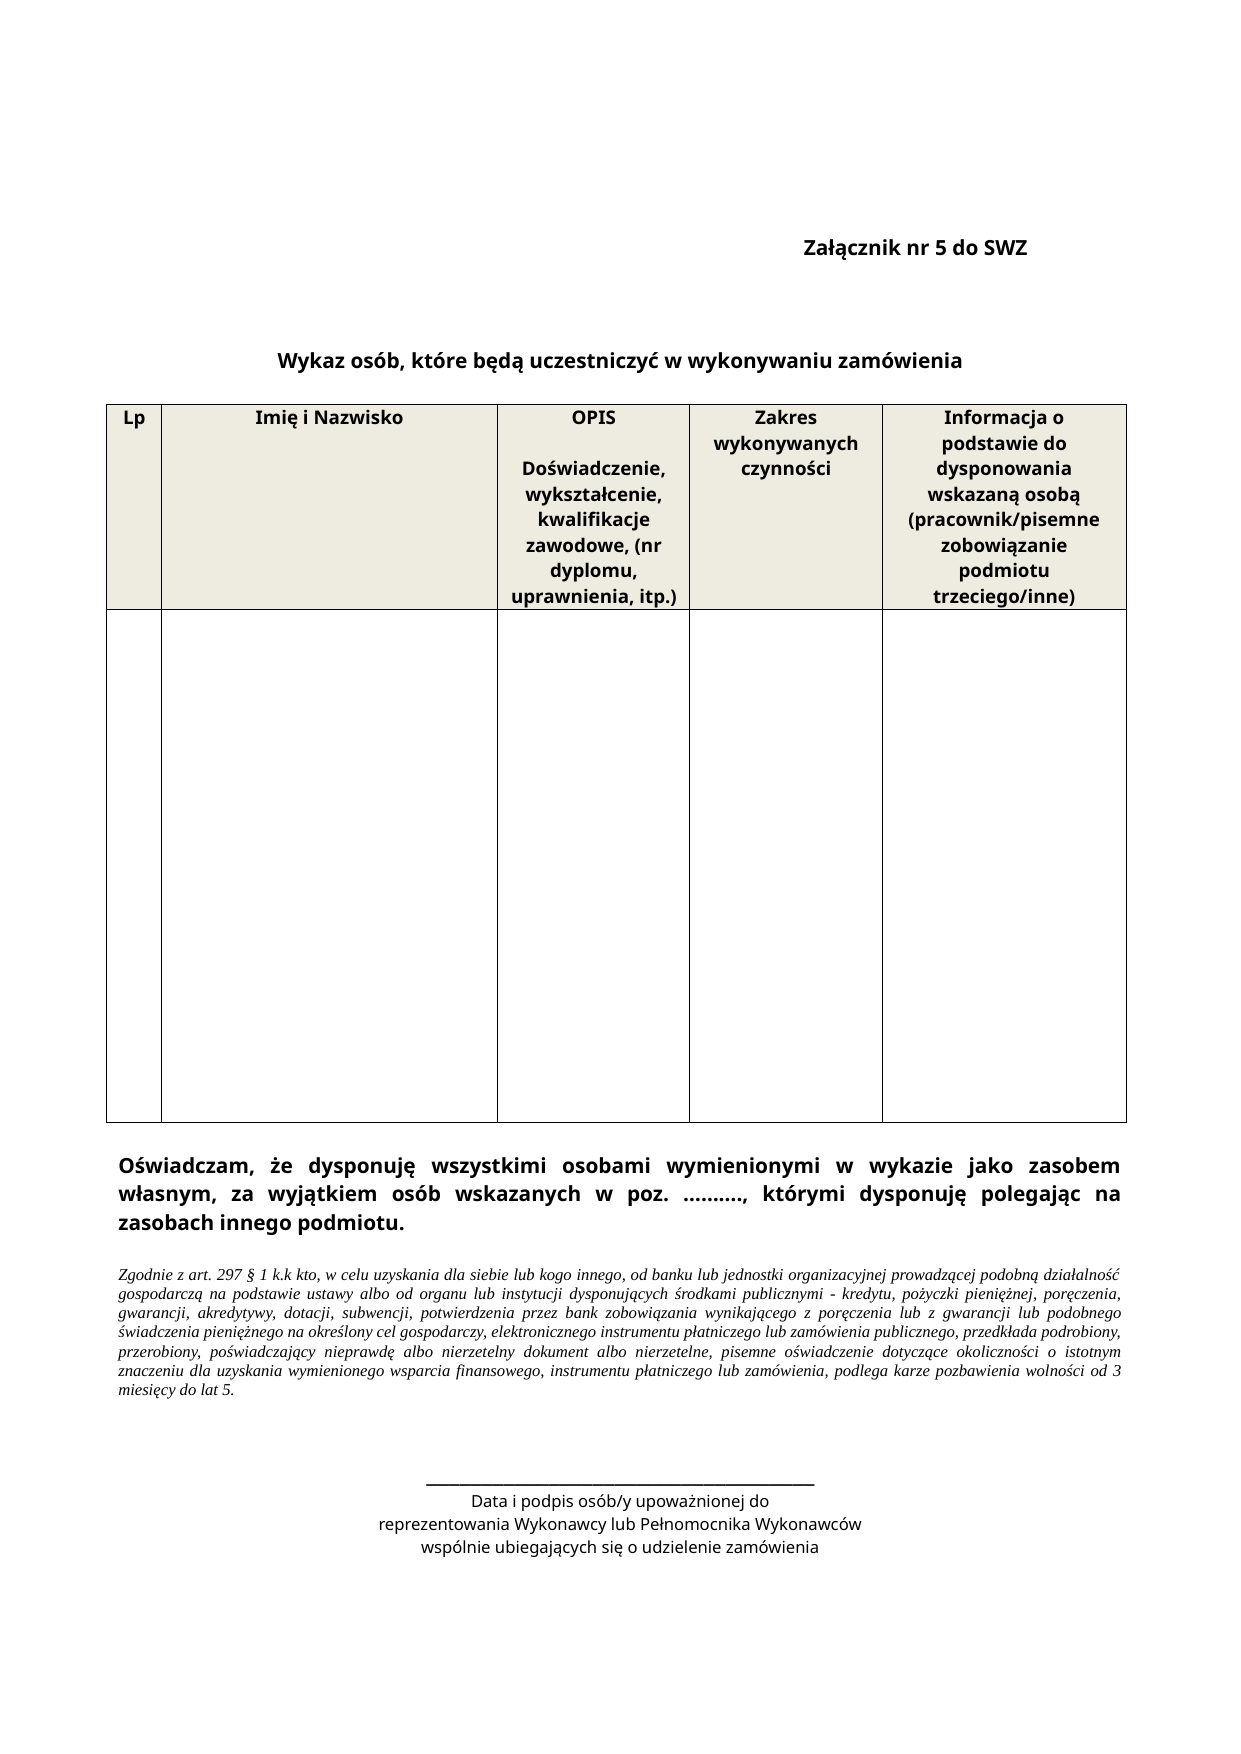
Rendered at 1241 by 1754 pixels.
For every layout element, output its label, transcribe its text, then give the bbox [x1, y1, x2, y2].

text Wykaz osób, które będą uczestniczyć w wykonywaniu zamówienia [118, 347, 1122, 375]
text Data i podpis osób/y upoważnionej do [118, 1490, 1122, 1513]
table_header Lp [107, 405, 161, 609]
text wspólnie ubiegających się o udzielenie zamówienia [118, 1535, 1122, 1558]
text Załącznik nr 5 do SWZ [635, 233, 1122, 261]
table_cell [498, 610, 689, 1122]
text reprezentowania Wykonawcy lub Pełnomocnika Wykonawców [118, 1513, 1122, 1535]
table_cell [107, 610, 161, 1122]
table_header OPIS Doświadczenie, wykształcenie, kwalifikacje zawodowe, (nr dyplomu, uprawnienia, itp.) [498, 405, 689, 609]
table_cell [883, 610, 1126, 1122]
table_header Imię i Nazwisko [162, 405, 497, 609]
table_header Informacja o podstawie do dysponowania wskazaną osobą (pracownik/pisemne zobowiązanie podmiotu trzeciego/inne) [883, 405, 1126, 609]
text Zgodnie z art. 297 § 1 k.k kto, w celu uzyskania dla siebie lub kogo innego, od banku lub jednostki organizacyjnej prowadzącej podobną działalność gospodarczą na podstawie ustawy albo od organu lub instytucji dysponujących środkami publicznymi - kredytu, pożyczki pieniężnej, poręczenia, gwarancji, akredytywy, dotacji, subwencji, potwierdzenia przez bank zobowiązania wynikającego z poręczenia lub z gwarancji lub podobnego świadczenia pieniężnego na określony cel gospodarczy, elektronicznego instrumentu płatniczego lub zamówienia publicznego, przedkłada podrobiony, przerobiony, poświadczający nieprawdę albo nierzetelny dokument albo nierzetelne, pisemne oświadczenie dotyczące okoliczności o istotnym znaczeniu dla uzyskania wymienionego wsparcia finansowego, instrumentu płatniczego lub zamówienia, podlega karze pozbawienia wolności od 3 miesięcy do lat 5. [118, 1265, 1122, 1399]
table_cell [162, 610, 497, 1122]
text ___________________________________ [118, 1456, 1122, 1490]
table_header Zakres wykonywanych czynności [690, 405, 882, 609]
text Oświadczam, że dysponuję wszystkimi osobami wymienionymi w wykazie jako zasobem własnym, za wyjątkiem osób wskazanych w poz. ………., którymi dysponuję polegając na zasobach innego podmiotu. [118, 1151, 1122, 1236]
table_cell [690, 610, 882, 1122]
